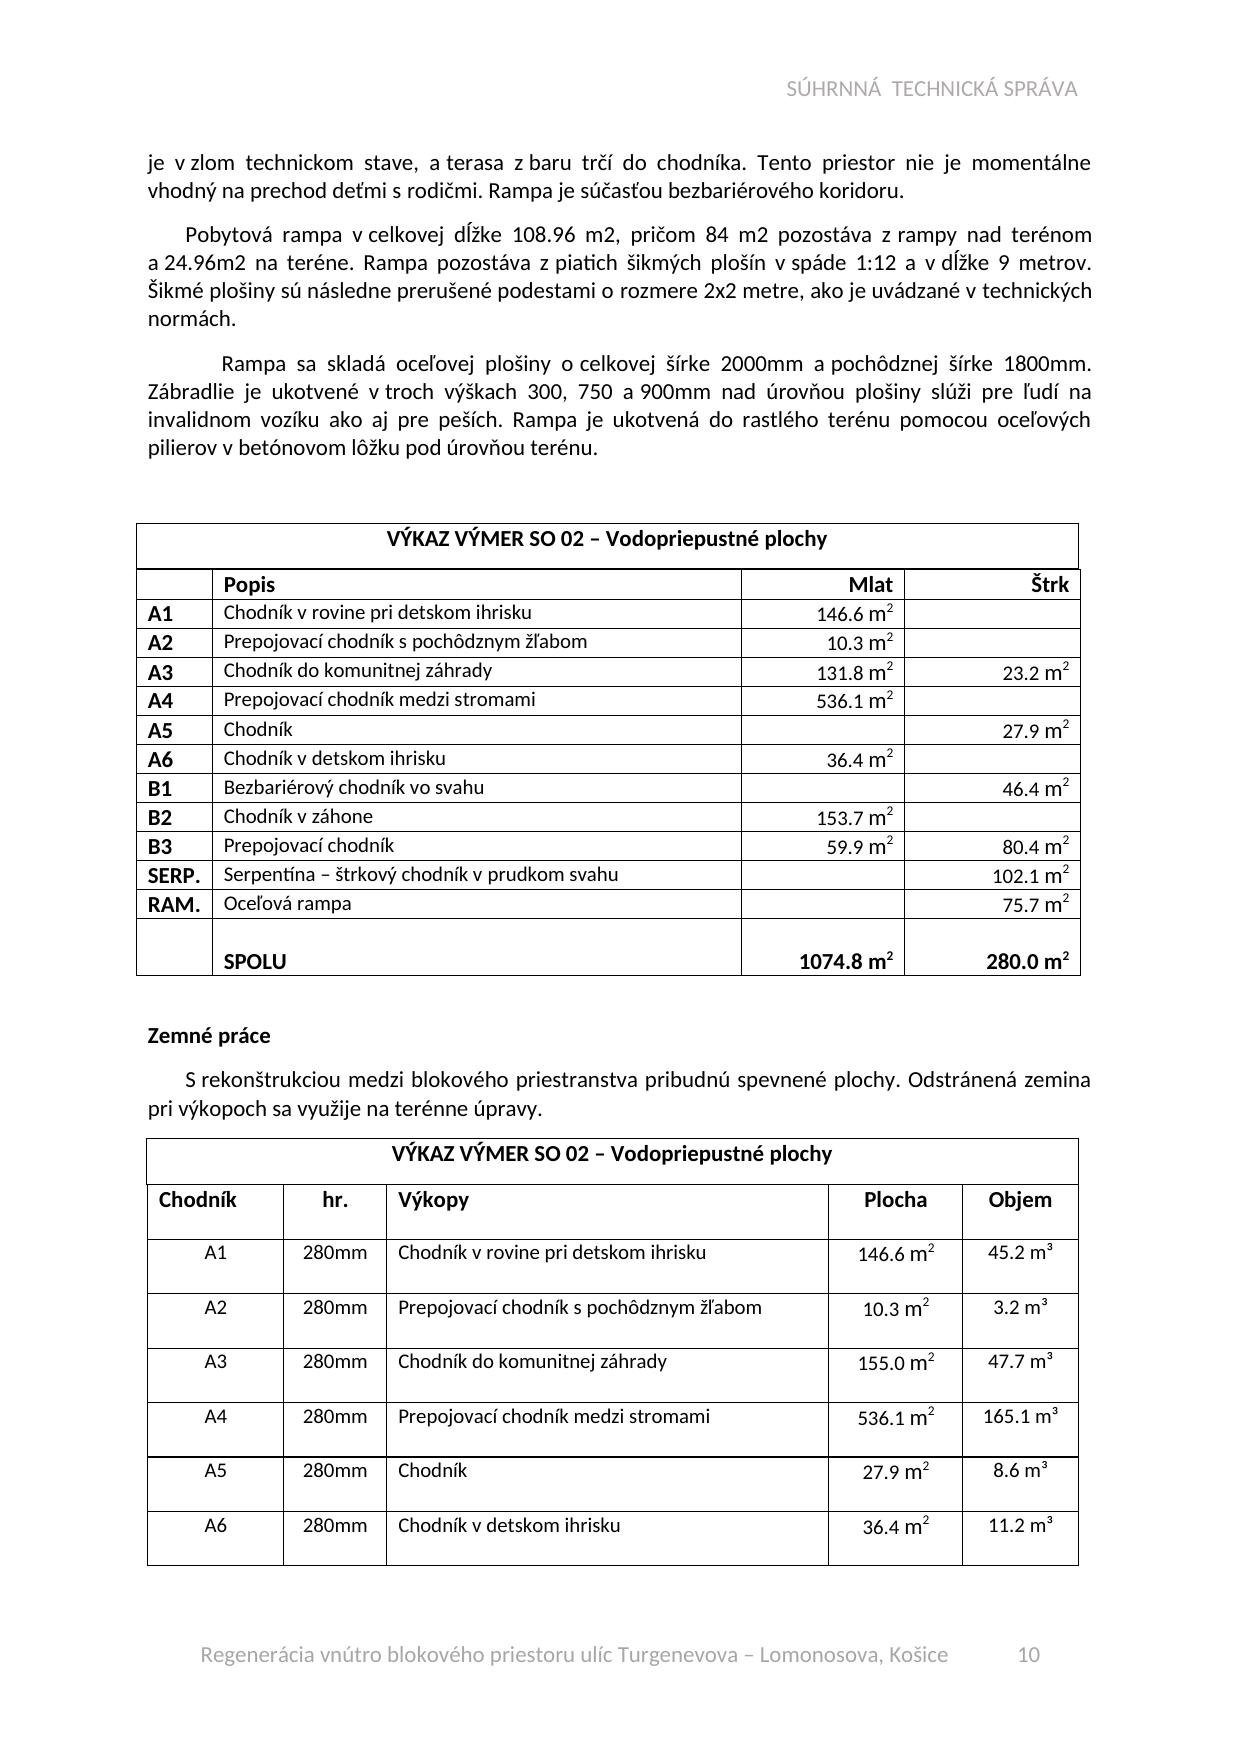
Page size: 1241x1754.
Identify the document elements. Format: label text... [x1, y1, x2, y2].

table_cell 280mm [284, 1458, 386, 1511]
table_cell SERP. [137, 861, 212, 889]
table_cell Prepojovací chodník medzi stromami [213, 687, 741, 715]
table_cell [742, 774, 904, 802]
table_cell [905, 745, 1080, 773]
table_cell 165.1 m³ [963, 1403, 1078, 1456]
table_cell Chodník v rovine pri detskom ihrisku [387, 1240, 828, 1293]
table_cell 146.6 m2 [829, 1240, 962, 1293]
table_cell A4 [148, 1403, 283, 1456]
table_cell A6 [148, 1512, 283, 1565]
table_cell A6 [137, 745, 212, 773]
table_cell Plocha [829, 1185, 962, 1238]
table_cell 10.3 m2 [742, 629, 904, 657]
table_cell Chodník do komunitnej záhrady [213, 658, 741, 686]
table_cell A3 [148, 1349, 283, 1402]
table_cell 536.1 m2 [829, 1403, 962, 1456]
table_cell 280mm [284, 1294, 386, 1347]
table_cell A5 [137, 716, 212, 744]
table_cell 131.8 m2 [742, 658, 904, 686]
table_cell 280mm [284, 1403, 386, 1456]
table_header Popis [213, 570, 741, 598]
table_cell Chodník v detskom ihrisku [387, 1512, 828, 1565]
table_cell RAM. [137, 890, 212, 918]
table_cell 153.7 m2 [742, 803, 904, 831]
table_cell 36.4 m2 [829, 1512, 962, 1565]
table_header Mlat [742, 570, 904, 598]
table_cell 536.1 m2 [742, 687, 904, 715]
table_cell 45.2 m³ [963, 1240, 1078, 1293]
table_cell 27.9 m2 [905, 716, 1080, 744]
table_cell 75.7 m2 [905, 890, 1080, 918]
text Pobytová rampa v celkovej dĺžke 108.96 m2, pričom 84 m2 pozostáva z rampy nad terénom a 24.96m2 na teréne. Rampa pozostáva z piatich šikmých plošín v spáde 1:12 a v dĺžke 9 metrov. Šikmé plošiny sú následne prerušené podestami o rozmere 2x2 metre, ako je uvádzané v technických normách. [148, 220, 1092, 332]
table_cell [742, 861, 904, 889]
table_cell Prepojovací chodník [213, 832, 741, 860]
table_cell 280mm [284, 1349, 386, 1402]
table_cell A4 [137, 687, 212, 715]
table_cell [742, 890, 904, 918]
table_cell A5 [148, 1458, 283, 1511]
table_cell [905, 687, 1080, 715]
table_cell 46.4 m2 [905, 774, 1080, 802]
table_cell [137, 919, 212, 975]
table_cell 23.2 m2 [905, 658, 1080, 686]
table_cell 280mm [284, 1512, 386, 1565]
table_cell B1 [137, 774, 212, 802]
table_header [137, 570, 212, 598]
table_cell Chodník [387, 1458, 828, 1511]
table_cell 3.2 m³ [963, 1294, 1078, 1347]
table_cell 146.6 m2 [742, 600, 904, 627]
table_cell 11.2 m³ [963, 1512, 1078, 1565]
table_cell 8.6 m³ [963, 1458, 1078, 1511]
table_cell 80.4 m2 [905, 832, 1080, 860]
table_cell Objem [963, 1185, 1078, 1238]
table_cell [905, 600, 1080, 627]
table_cell Chodník do komunitnej záhrady [387, 1349, 828, 1402]
table_cell 36.4 m2 [742, 745, 904, 773]
table_cell [742, 716, 904, 744]
table_cell A3 [137, 658, 212, 686]
table_cell Chodník v rovine pri detskom ihrisku [213, 600, 741, 627]
table_cell 59.9 m2 [742, 832, 904, 860]
table_cell Bezbariérový chodník vo svahu [213, 774, 741, 802]
table_cell B3 [137, 832, 212, 860]
table_cell Prepojovací chodník medzi stromami [387, 1403, 828, 1456]
table_cell 280.0 m2 [905, 919, 1080, 975]
table_cell A1 [148, 1240, 283, 1293]
table_cell 102.1 m2 [905, 861, 1080, 889]
table_cell Serpentína – štrkový chodník v prudkom svahu [213, 861, 741, 889]
table_cell Prepojovací chodník s pochôdznym žľabom [213, 629, 741, 657]
table_cell 47.7 m³ [963, 1349, 1078, 1402]
table_cell Chodník v detskom ihrisku [213, 745, 741, 773]
text Rampa sa skladá oceľovej plošiny o celkovej šírke 2000mm a pochôdznej šírke 1800mm. Zábradlie je ukotvené v troch výškach 300, 750 a 900mm nad úrovňou plošiny slúži pre ľudí na invalidnom vozíku ako aj pre peších. Rampa je ukotvená do rastlého terénu pomocou oceľových pilierov v betónovom lôžku pod úrovňou terénu. [148, 349, 1092, 461]
table_cell 280mm [284, 1240, 386, 1293]
text Zemné práce [148, 1021, 1092, 1049]
table_header VÝKAZ VÝMER SO 02 – Vodopriepustné plochy [147, 1139, 1078, 1184]
table_cell [905, 629, 1080, 657]
table_cell 10.3 m2 [829, 1294, 962, 1347]
table_cell Chodník [148, 1185, 283, 1238]
table_cell Oceľová rampa [213, 890, 741, 918]
table_cell Prepojovací chodník s pochôdznym žľabom [387, 1294, 828, 1347]
table_cell B2 [137, 803, 212, 831]
table_cell A2 [137, 629, 212, 657]
table_cell Chodník [213, 716, 741, 744]
table_cell 155.0 m2 [829, 1349, 962, 1402]
table_cell A1 [137, 600, 212, 627]
table_header Štrk [905, 570, 1080, 598]
table_cell 27.9 m2 [829, 1458, 962, 1511]
table_cell 1074.8 m2 [742, 919, 904, 975]
table_cell Chodník v záhone [213, 803, 741, 831]
table_cell SPOLU [213, 919, 741, 975]
table_cell A2 [148, 1294, 283, 1347]
text S rekonštrukciou medzi blokového priestranstva pribudnú spevnené plochy. Odstránená zemina pri výkopoch sa využije na terénne úpravy. [148, 1066, 1092, 1122]
table_header VÝKAZ VÝMER SO 02 – Vodopriepustné plochy [137, 524, 1078, 568]
table_cell hr. [284, 1185, 386, 1238]
table_cell Výkopy [387, 1185, 828, 1238]
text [148, 148, 1092, 204]
table_cell [905, 803, 1080, 831]
